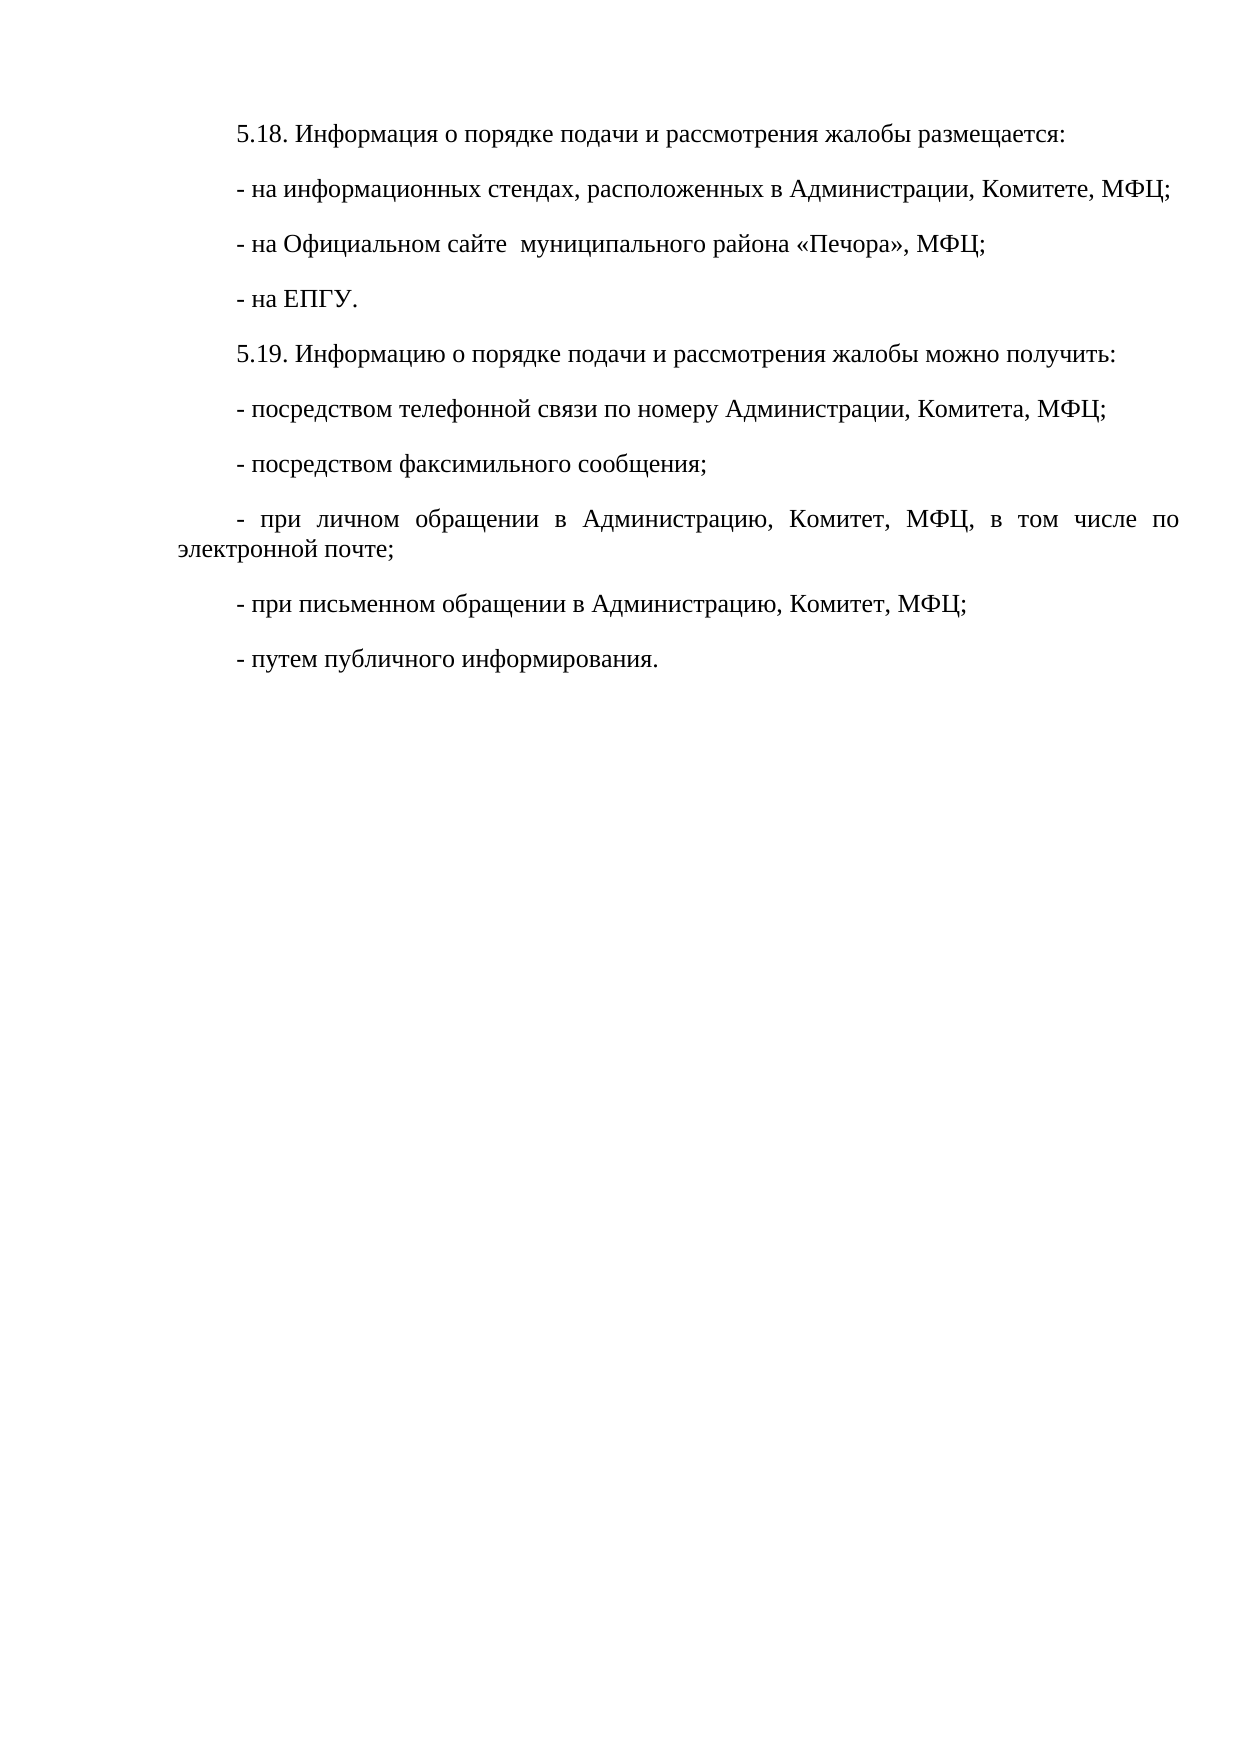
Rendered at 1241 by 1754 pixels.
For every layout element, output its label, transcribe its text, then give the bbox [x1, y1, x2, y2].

text 5.19. Информацию о порядке подачи и рассмотрения жалобы можно получить: [177, 338, 1181, 368]
text - путем публичного информирования. [177, 643, 1181, 673]
text - на информационных стендах, расположенных в Администрации, Комитете, МФЦ; [177, 173, 1181, 203]
text - при личном обращении в Администрацию, Комитет, МФЦ, в том числе по электронной почте; [177, 503, 1181, 563]
text 5.18. Информация о порядке подачи и рассмотрения жалобы размещается: [177, 118, 1181, 148]
text - посредством факсимильного сообщения; [177, 448, 1181, 478]
text - при письменном обращении в Администрацию, Комитет, МФЦ; [177, 588, 1181, 618]
text - на Официальном сайте муниципального района «Печора», МФЦ; [177, 228, 1181, 258]
text - на ЕПГУ. [177, 283, 1181, 313]
text - посредством телефонной связи по номеру Администрации, Комитета, МФЦ; [177, 393, 1181, 423]
